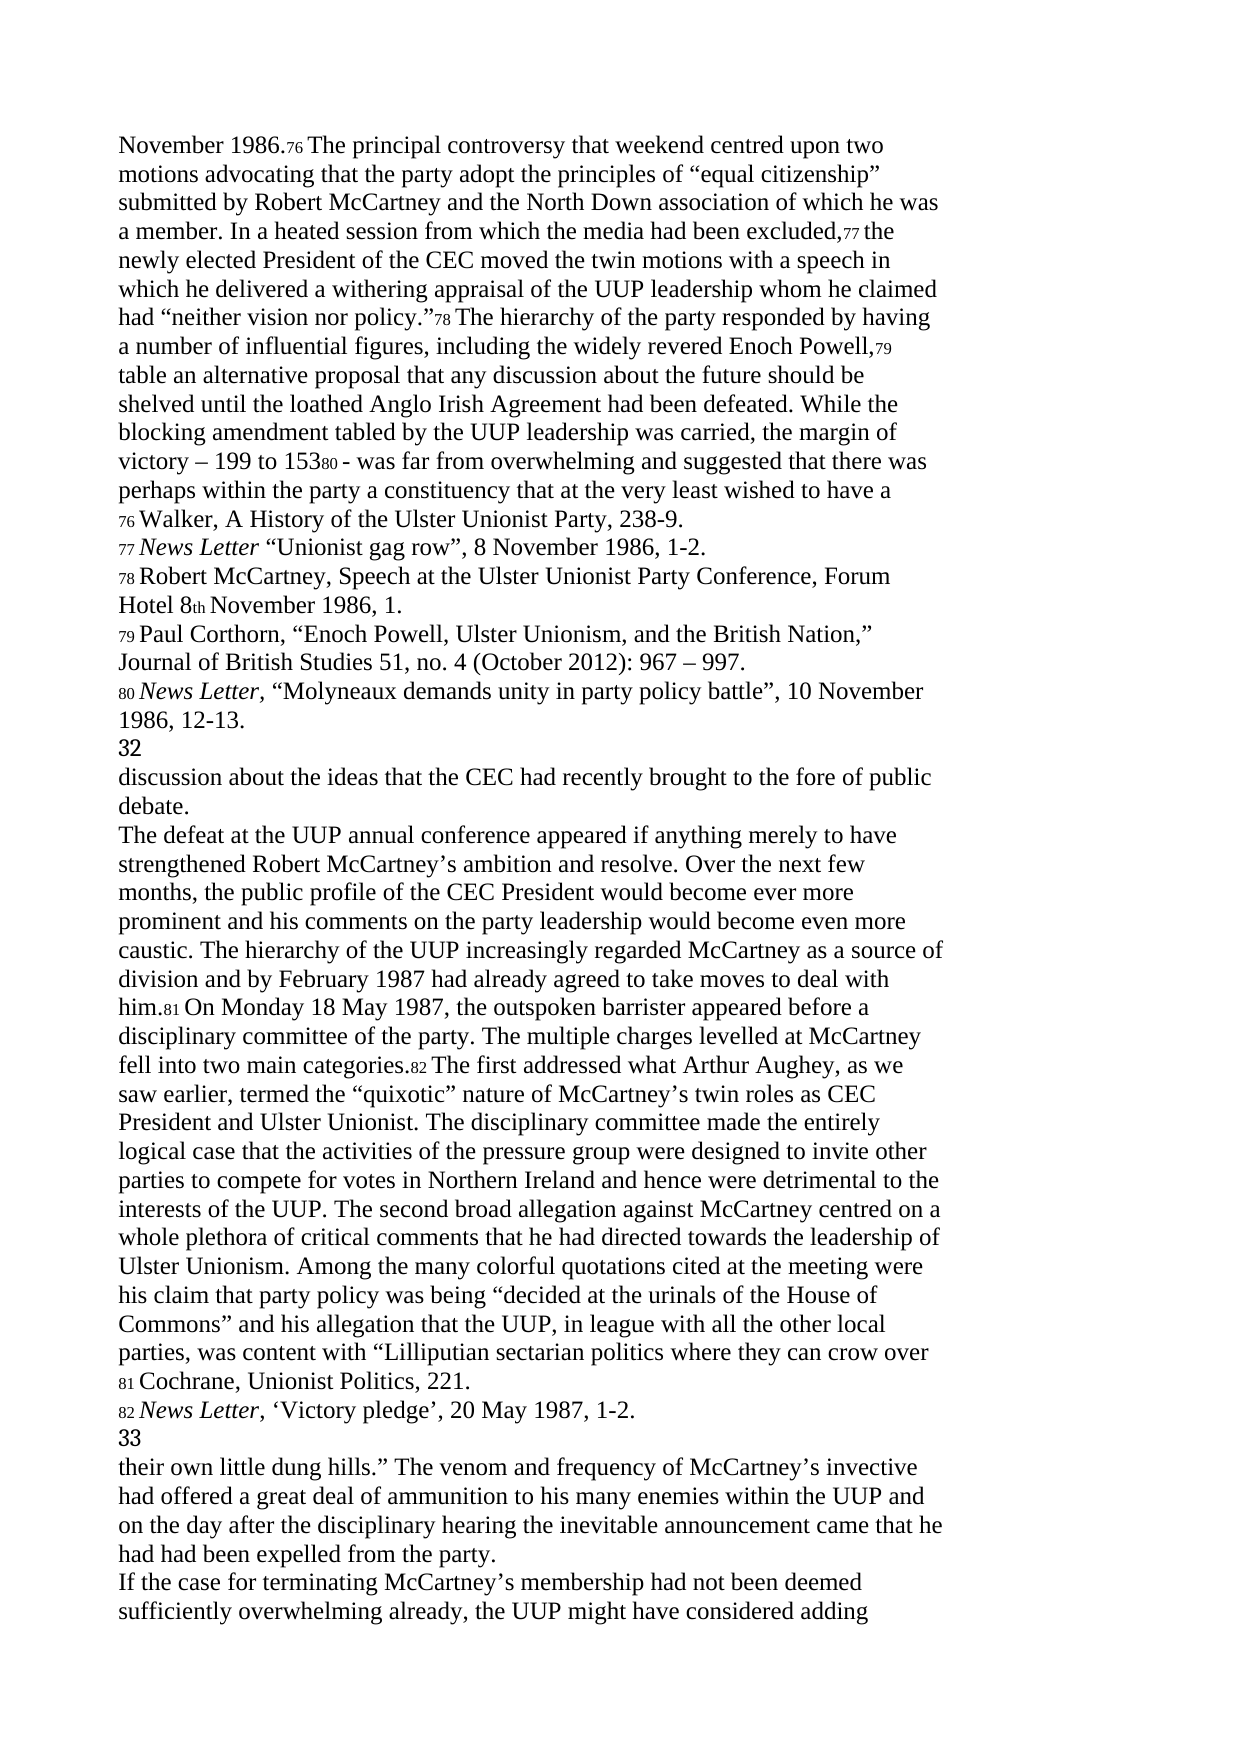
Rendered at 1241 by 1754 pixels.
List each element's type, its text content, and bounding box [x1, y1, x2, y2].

text logical case that the activities of the pressure group were designed to invite other [118, 1136, 1122, 1165]
text shelved until the loathed Anglo Irish Agreement had been defeated. While the [118, 389, 1122, 417]
text division and by February 1987 had already agreed to take moves to deal with [118, 964, 1122, 992]
text parties to compete for votes in Northern Ireland and hence were detrimental to the [118, 1165, 1122, 1194]
text saw earlier, termed the “quixotic” nature of McCartney’s twin roles as CEC [118, 1079, 1122, 1107]
text motions advocating that the party adopt the principles of “equal citizenship” [118, 159, 1122, 187]
text sufficiently overwhelming already, the UUP might have considered adding [118, 1596, 1122, 1625]
text a member. In a heated session from which the media had been excluded,77 the [118, 216, 1122, 245]
text disciplinary committee of the party. The multiple charges levelled at McCartney [118, 1021, 1122, 1050]
text Hotel 8th November 1986, 1. [118, 590, 1122, 619]
text 76 Walker, A History of the Ulster Unionist Party, 238-9. [118, 504, 1122, 532]
text submitted by Robert McCartney and the North Down association of which he was [118, 187, 1122, 216]
text victory – 199 to 15380 - was far from overwhelming and suggested that there was [118, 446, 1122, 475]
text If the case for terminating McCartney’s membership had not been deemed [118, 1567, 1122, 1596]
text 80 News Letter, “Molyneaux demands unity in party policy battle”, 10 November [118, 676, 1122, 705]
text a number of influential figures, including the widely revered Enoch Powell,79 [118, 331, 1122, 360]
text their own little dung hills.” The venom and frequency of McCartney’s invective [118, 1452, 1122, 1481]
text 79 Paul Corthorn, “Enoch Powell, Ulster Unionism, and the British Nation,” [118, 619, 1122, 647]
text 1986, 12-13. [118, 705, 1122, 734]
text whole plethora of critical comments that he had directed towards the leadership of [118, 1222, 1122, 1251]
text table an alternative proposal that any discussion about the future should be [118, 360, 1122, 389]
text 32 [118, 734, 1122, 762]
text 82 News Letter, ‘Victory pledge’, 20 May 1987, 1-2. [118, 1395, 1122, 1424]
text Commons” and his allegation that the UUP, in league with all the other local [118, 1309, 1122, 1337]
text on the day after the disciplinary hearing the inevitable announcement came that he [118, 1510, 1122, 1539]
text prominent and his comments on the party leadership would become even more [118, 906, 1122, 935]
text President and Ulster Unionist. The disciplinary committee made the entirely [118, 1107, 1122, 1136]
text perhaps within the party a constituency that at the very least wished to have a [118, 475, 1122, 504]
text interests of the UUP. The second broad allegation against McCartney centred on a [118, 1194, 1122, 1222]
text which he delivered a withering appraisal of the UUP leadership whom he claimed [118, 274, 1122, 302]
text him.81 On Monday 18 May 1987, the outspoken barrister appeared before a [118, 992, 1122, 1021]
text November 1986.76 The principal controversy that weekend centred upon two [118, 130, 1122, 159]
text 81 Cochrane, Unionist Politics, 221. [118, 1366, 1122, 1395]
text The defeat at the UUP annual conference appeared if anything merely to have [118, 820, 1122, 849]
text 77 News Letter “Unionist gag row”, 8 November 1986, 1-2. [118, 532, 1122, 561]
text had “neither vision nor policy.”78 The hierarchy of the party responded by having [118, 302, 1122, 331]
text blocking amendment tabled by the UUP leadership was carried, the margin of [118, 417, 1122, 446]
text discussion about the ideas that the CEC had recently brought to the fore of public [118, 762, 1122, 791]
text debate. [118, 791, 1122, 820]
text strengthened Robert McCartney’s ambition and resolve. Over the next few [118, 849, 1122, 877]
text had offered a great deal of ammunition to his many enemies within the UUP and [118, 1481, 1122, 1510]
text had had been expelled from the party. [118, 1539, 1122, 1567]
text Ulster Unionism. Among the many colorful quotations cited at the meeting were [118, 1251, 1122, 1280]
text Journal of British Studies 51, no. 4 (October 2012): 967 – 997. [118, 647, 1122, 676]
text 78 Robert McCartney, Speech at the Ulster Unionist Party Conference, Forum [118, 561, 1122, 590]
text caustic. The hierarchy of the UUP increasingly regarded McCartney as a source of [118, 935, 1122, 964]
text newly elected President of the CEC moved the twin motions with a speech in [118, 245, 1122, 274]
text parties, was content with “Lilliputian sectarian politics where they can crow over [118, 1337, 1122, 1366]
text fell into two main categories.82 The first addressed what Arthur Aughey, as we [118, 1050, 1122, 1079]
text his claim that party policy was being “decided at the urinals of the House of [118, 1280, 1122, 1309]
text 33 [118, 1424, 1122, 1452]
text months, the public profile of the CEC President would become ever more [118, 877, 1122, 906]
